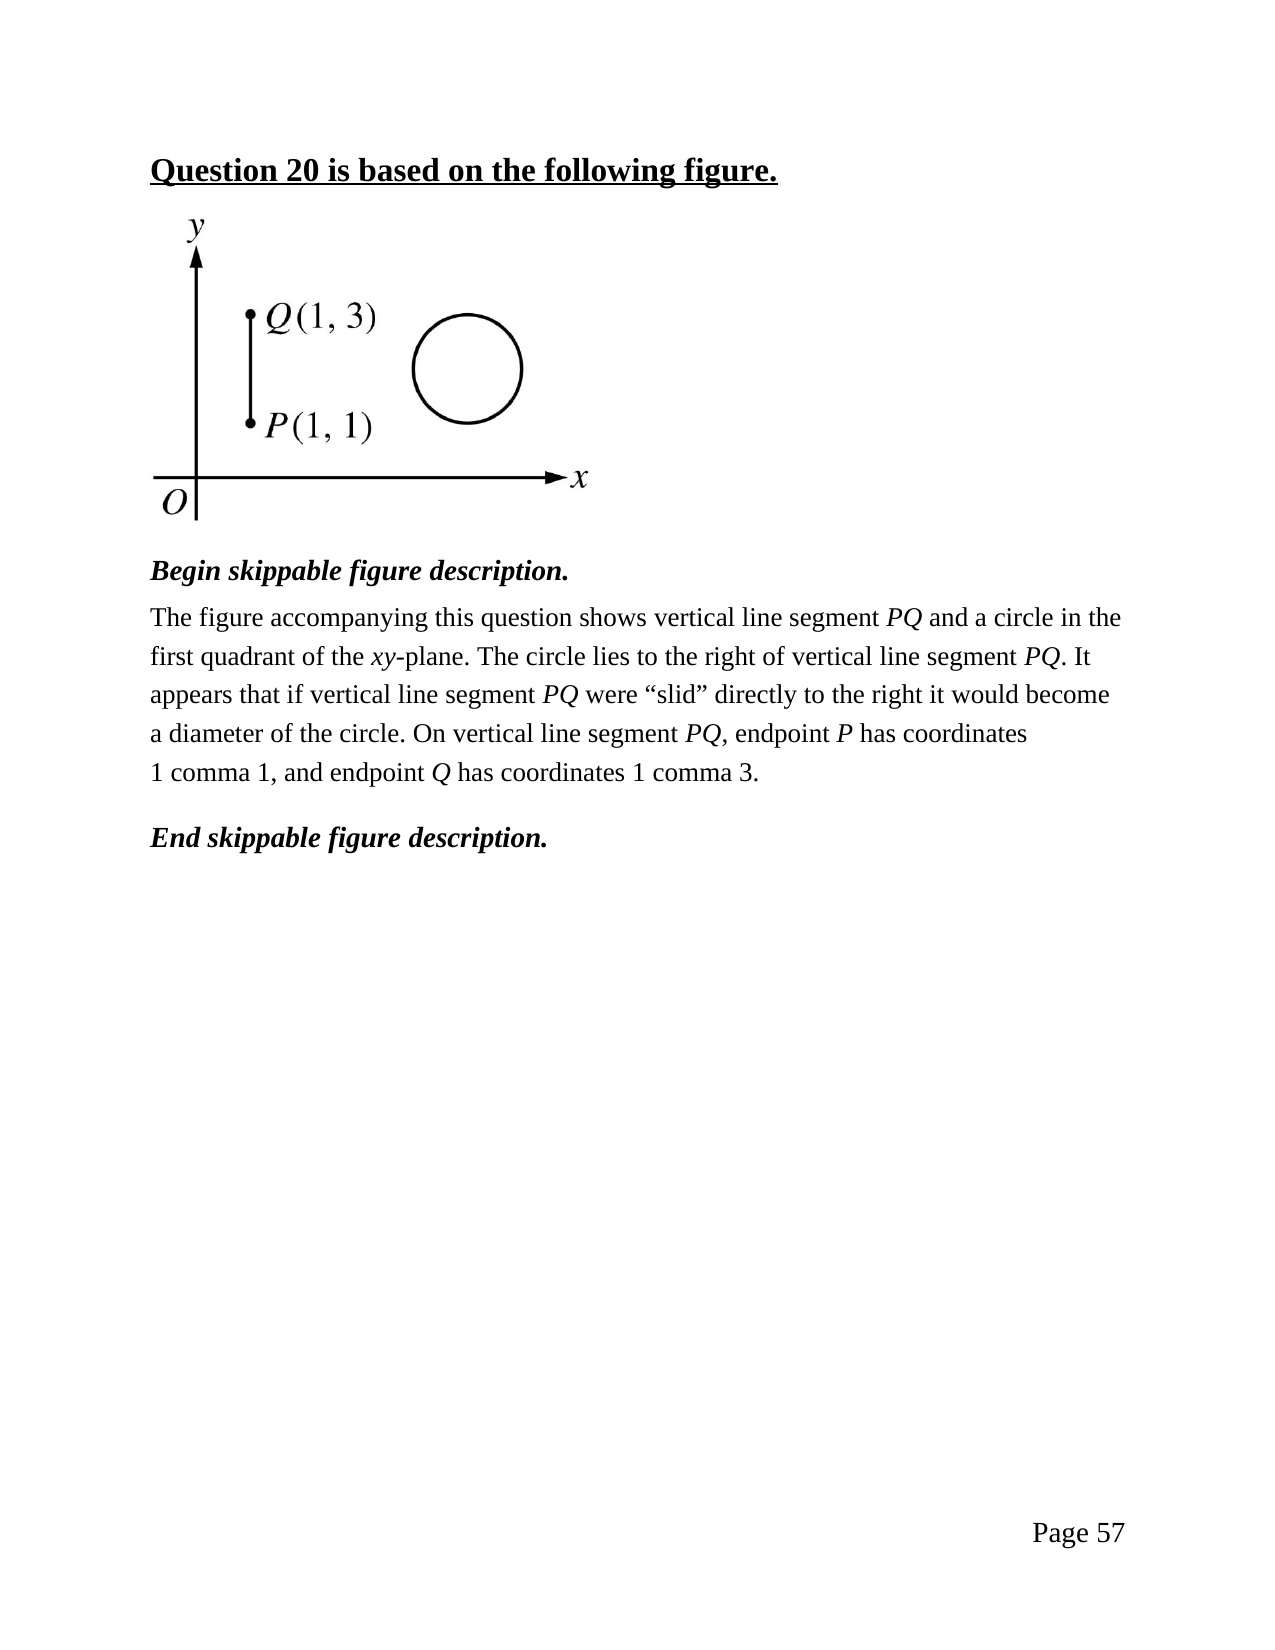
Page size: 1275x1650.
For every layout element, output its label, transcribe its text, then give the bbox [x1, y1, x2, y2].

subtitle Begin skippable figure description. [150, 553, 1125, 586]
text The figure accompanying this question shows vertical line segment PQ and a circle in the first quadrant of the x y-plane. The circle lies to the right of vertical line segment PQ. It appears that if vertical line segment PQ were “slid” directly to the right it would become a diameter of the circle. On vertical line segment PQ, endpoint P has coordinates 1 comma 1, and endpoint Q has coordinates 1 comma 3. [150, 601, 1125, 787]
subtitle End skippable figure description. [150, 820, 1125, 853]
subtitle Question 20 is based on the following figure. [150, 150, 1125, 188]
picture [150, 204, 591, 522]
